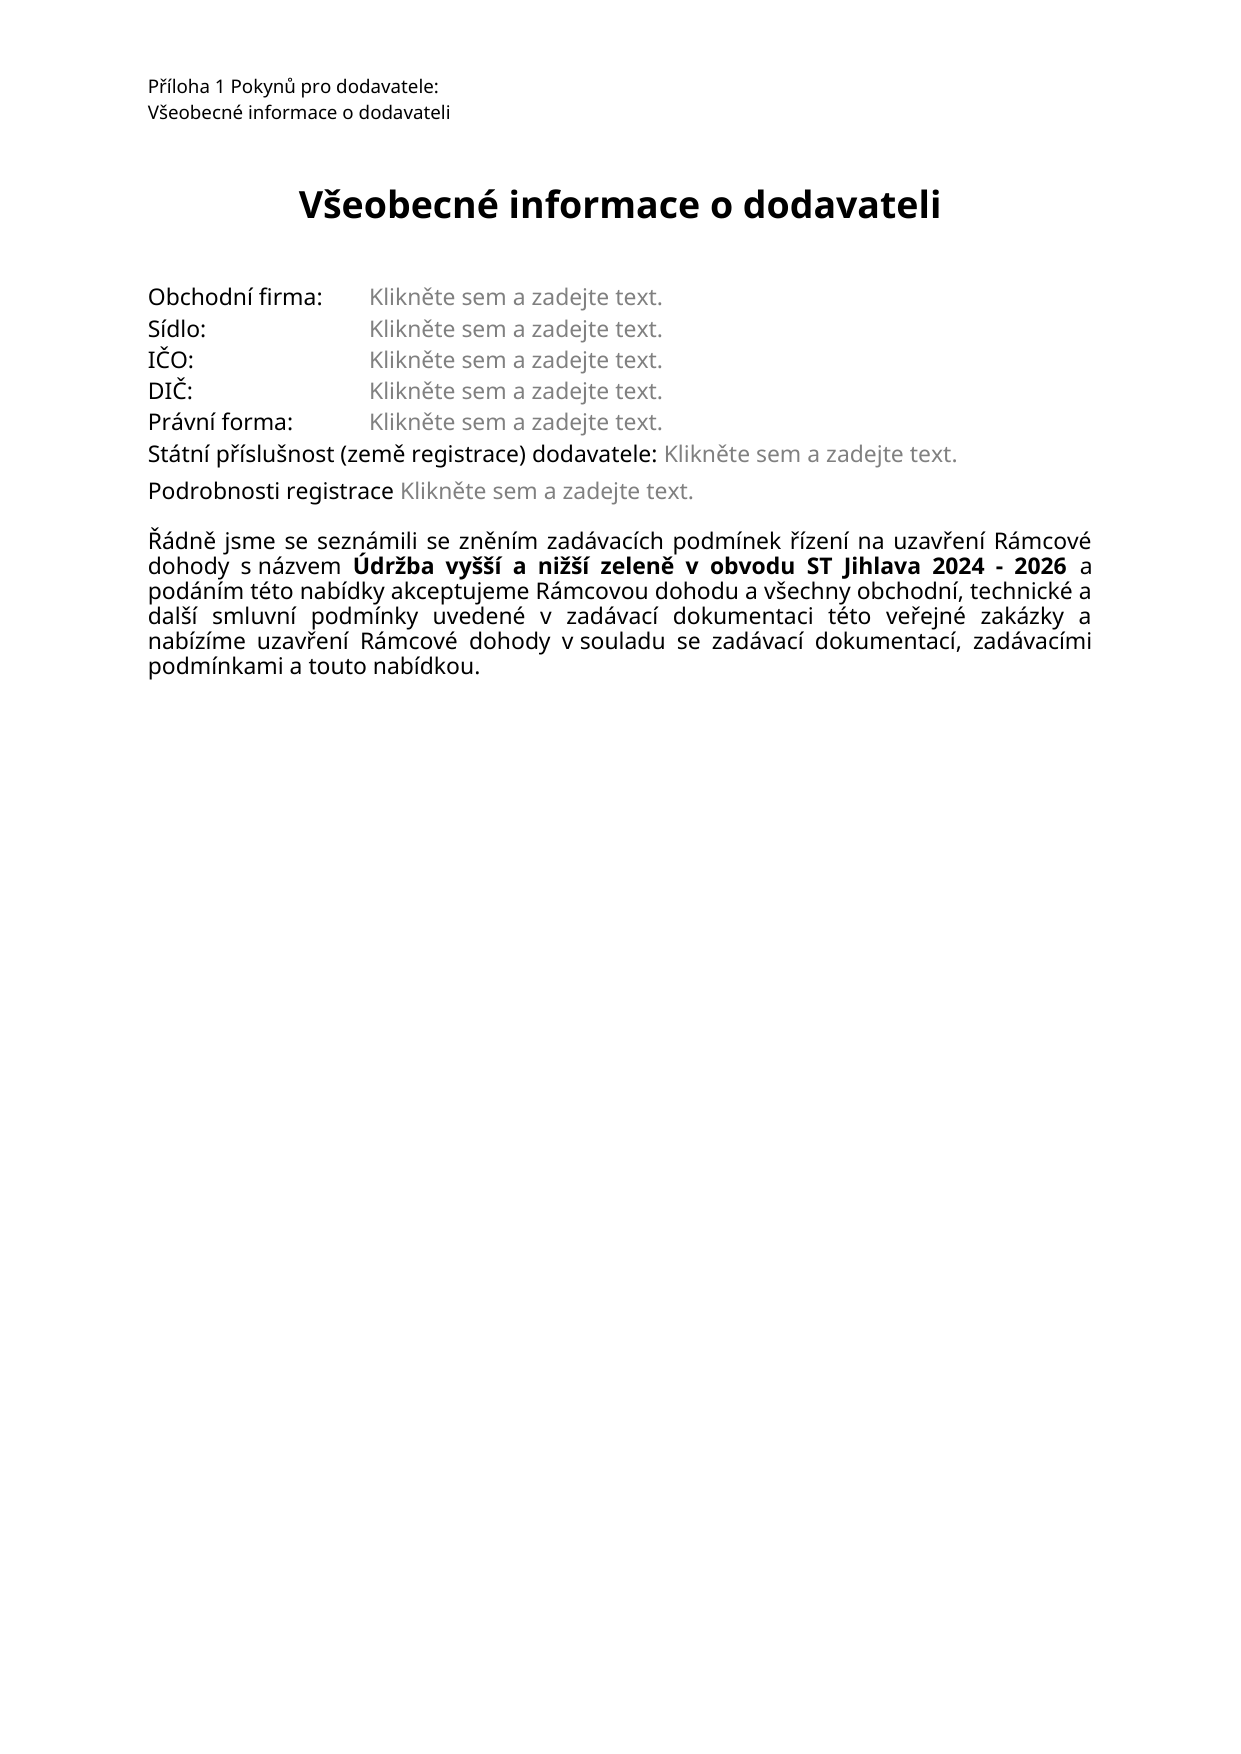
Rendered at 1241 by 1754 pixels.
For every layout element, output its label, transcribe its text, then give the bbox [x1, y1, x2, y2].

text Podrobnosti registrace [148, 479, 1093, 504]
title Všeobecné informace o dodavateli [148, 178, 1093, 229]
text DIČ: [148, 379, 1093, 404]
text IČO: [148, 348, 1093, 373]
text Právní forma: [148, 411, 1093, 436]
text Řádně jsme se seznámili se zněním zadávacích podmínek řízení na uzavření Rámcové dohody s názvem Údržba vyšší a nižší zeleně v obvodu ST Jihlava 2024 - 2026 a podáním této nabídky akceptujeme Rámcovou dohodu a všechny obchodní, technické a další smluvní podmínky uvedené v zadávací dokumentaci této veřejné zakázky a nabízíme uzavření Rámcové dohody v souladu se zadávací dokumentací, zadávacími podmínkami a touto nabídkou. [148, 529, 1093, 679]
text Obchodní firma: [148, 286, 1093, 311]
text Státní příslušnost (země registrace) dodavatele: [148, 442, 1093, 467]
text Sídlo: [148, 317, 1093, 342]
